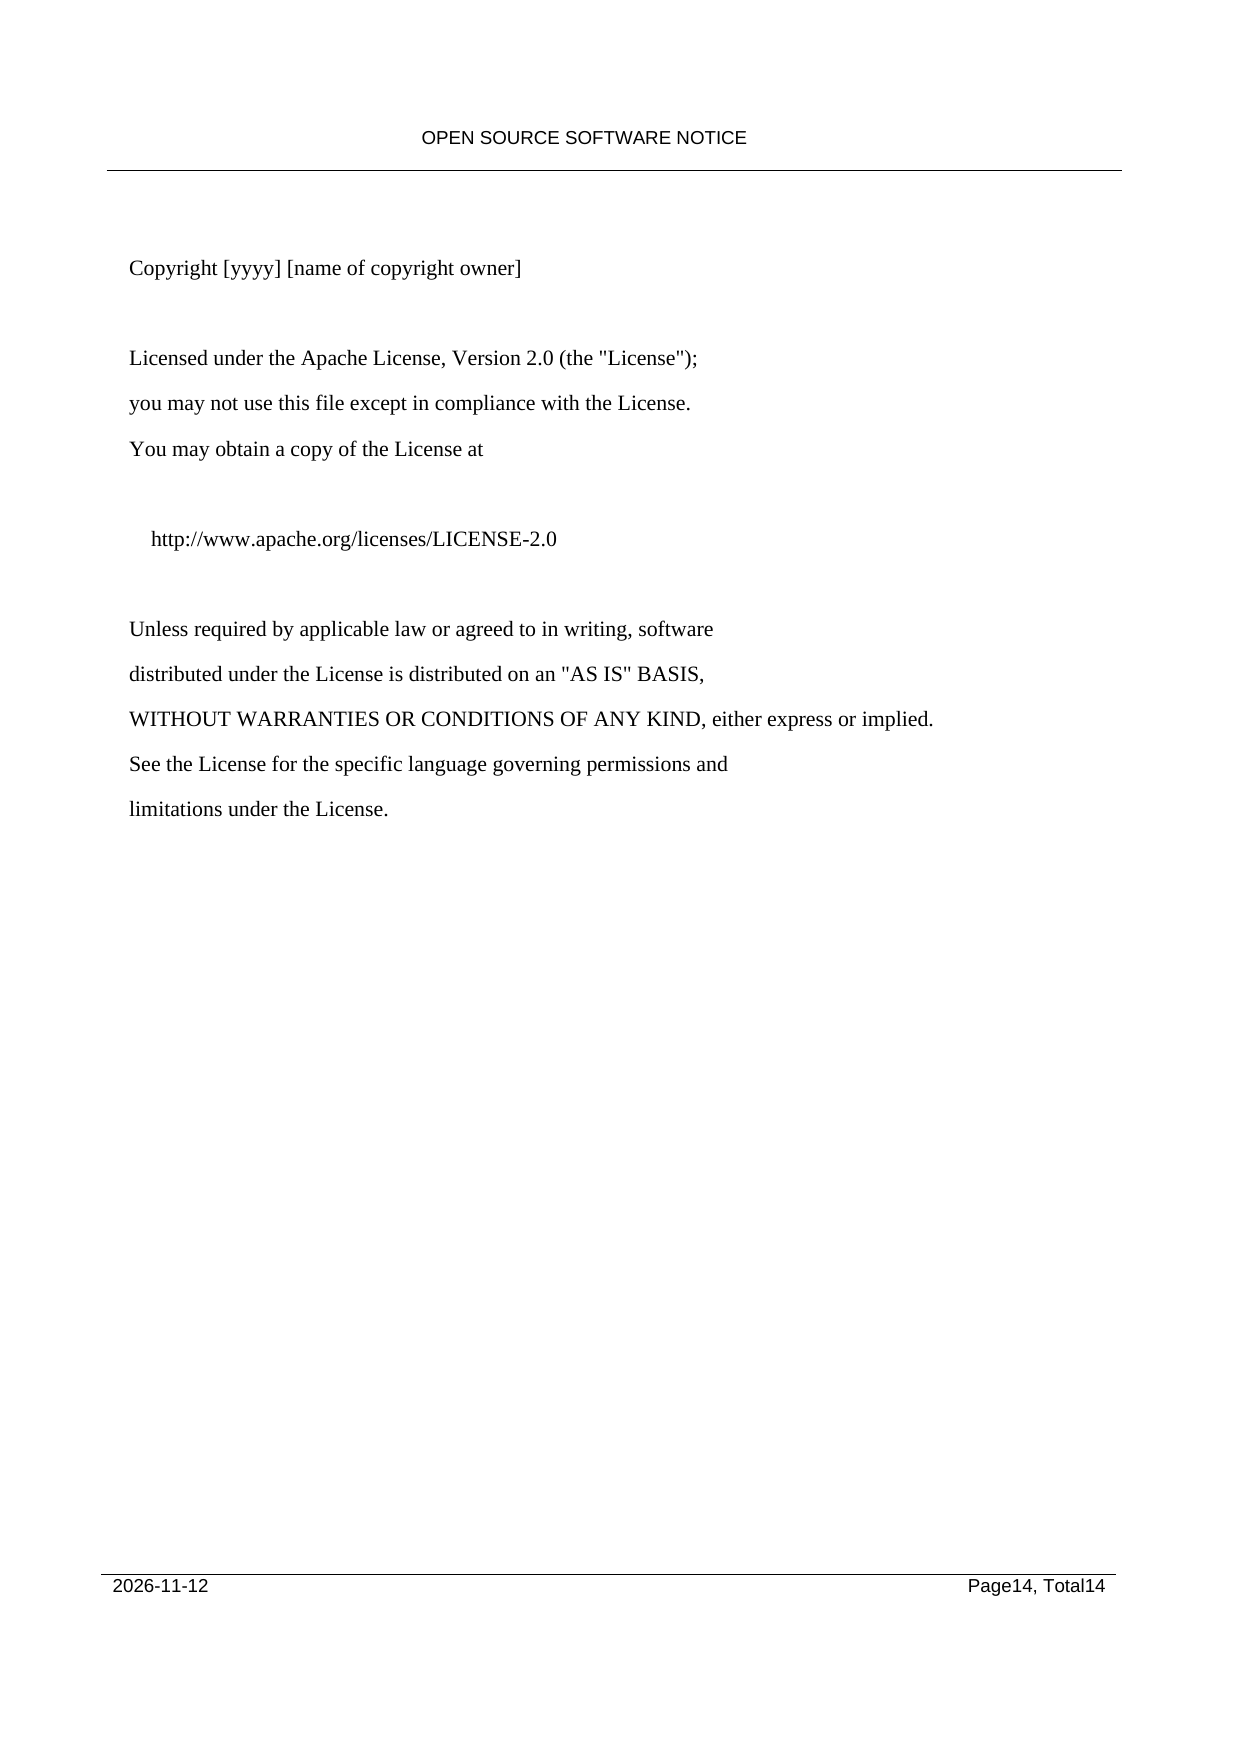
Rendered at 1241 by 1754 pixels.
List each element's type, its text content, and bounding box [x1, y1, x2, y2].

text See the License for the specific language governing permissions and [112, 748, 1128, 780]
text limitations under the License. [112, 793, 1128, 825]
text Unless required by applicable law or agreed to in writing, software [112, 612, 1128, 645]
text http://www.apache.org/licenses/LICENSE-2.0 [112, 522, 1128, 554]
text Copyright [yyyy] [name of copyright owner] [112, 251, 1128, 284]
text You may obtain a copy of the License at [112, 432, 1128, 464]
text WITHOUT WARRANTIES OR CONDITIONS OF ANY KIND, either express or implied. [112, 702, 1128, 735]
text distributed under the License is distributed on an "AS IS" BASIS, [112, 657, 1128, 690]
text you may not use this file except in compliance with the License. [112, 387, 1128, 419]
text Licensed under the Apache License, Version 2.0 (the "License"); [112, 342, 1128, 374]
